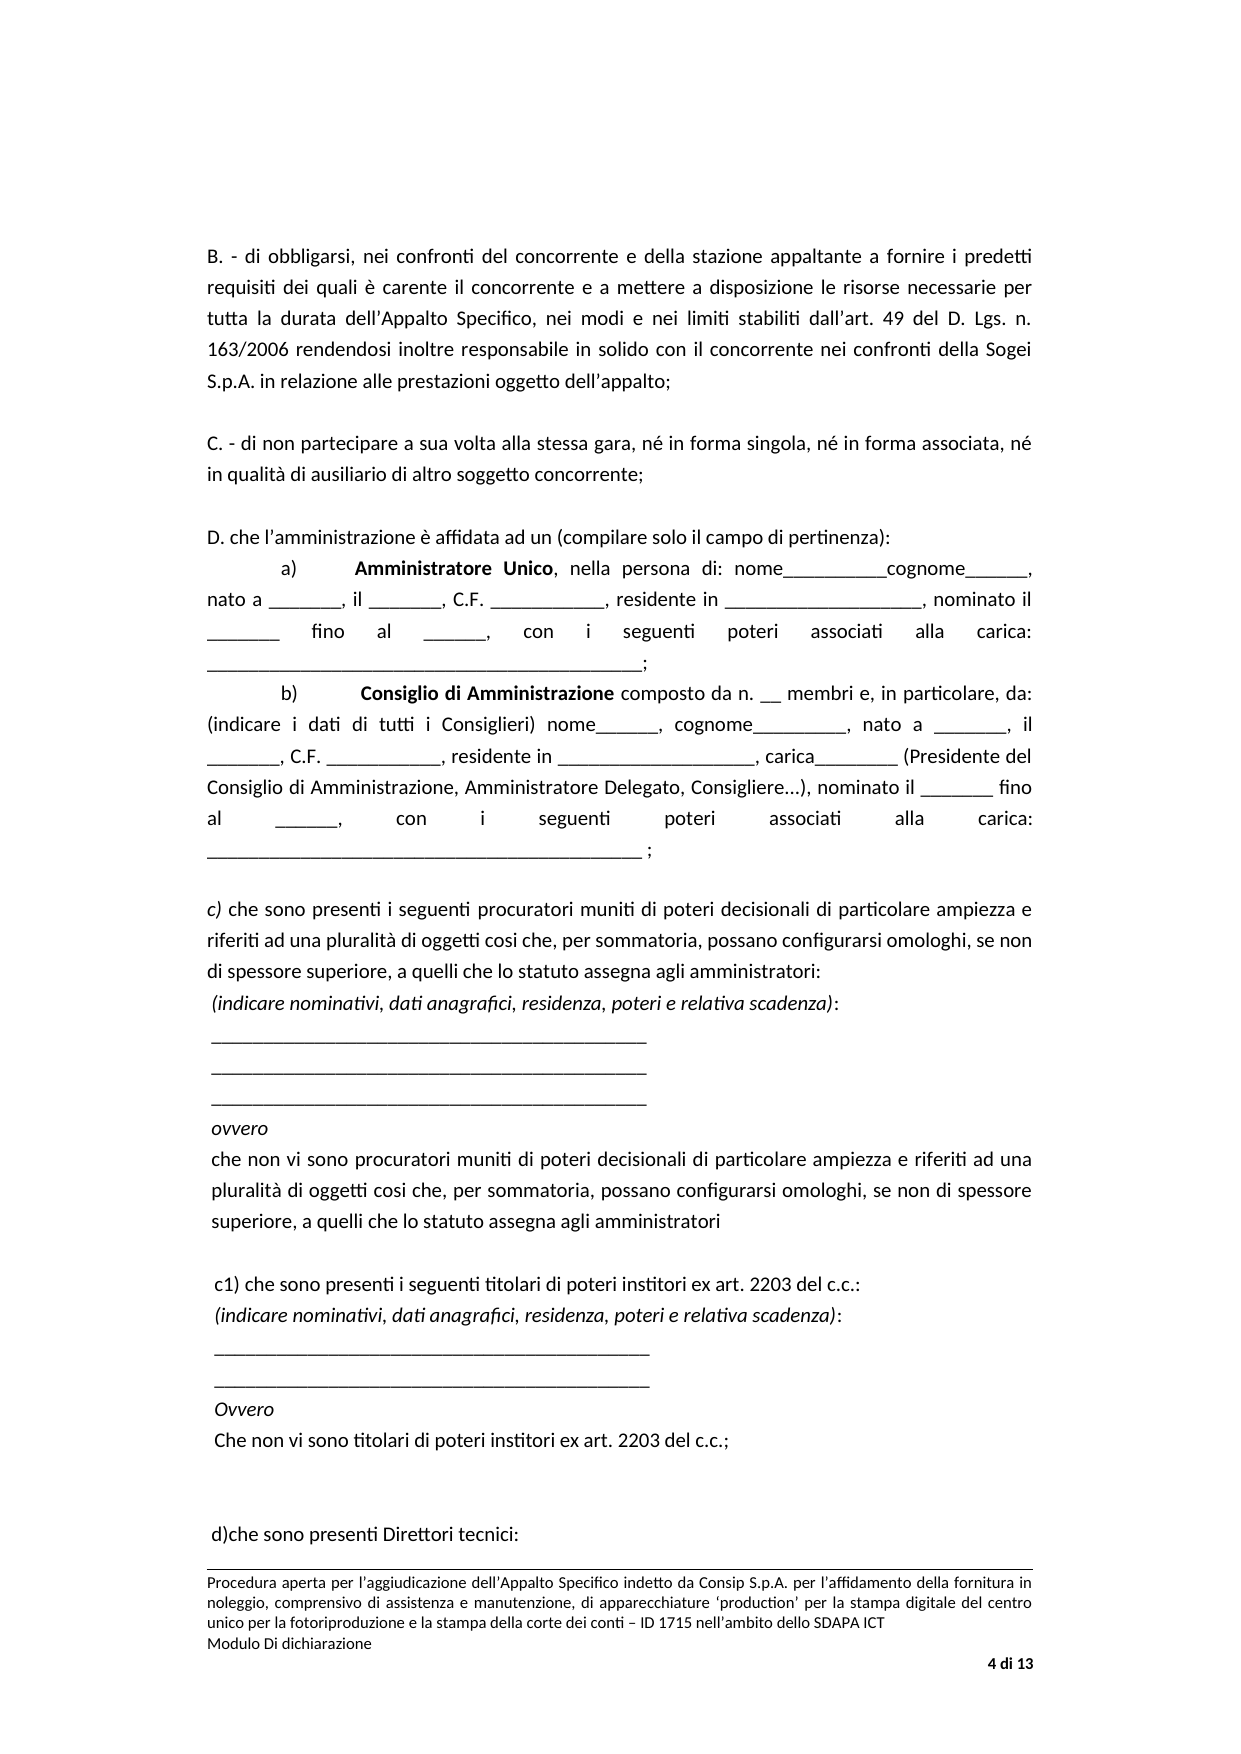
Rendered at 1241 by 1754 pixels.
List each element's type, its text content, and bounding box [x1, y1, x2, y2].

list c1) che sono presenti i seguenti titolari di poteri institori ex art. 2203 del c.c.: [214, 1266, 1033, 1298]
text D. che l’amministrazione è affidata ad un (compilare solo il campo di pertinenza): [207, 519, 1033, 551]
list __________________________________________ [211, 1048, 1033, 1079]
text B. - di obbligarsi, nei confronti del concorrente e della stazione appaltante a fornire i predetti requisiti dei quali è carente il concorrente e a mettere a disposizione le risorse necessarie per tutta la durata dell’Appalto Specifico, nei modi e nei limiti stabiliti dall’art. 49 del D. Lgs. n. 163/2006 rendendosi inoltre responsabile in solido con il concorrente nei confronti della Sogei S.p.A. in relazione alle prestazioni oggetto dell’appalto; [207, 238, 1033, 394]
text a) Amministratore Unico, nella persona di: nome__________cognome______, nato a _______, il _______, C.F. ___________, residente in ___________________, nominato il _______ fino al ______, con i seguenti poteri associati alla carica: __________________________________________; [207, 551, 1033, 676]
text b) Consiglio di Amministrazione composto da n. __ membri e, in particolare, da: (indicare i dati di tutti i Consiglieri) nome______, cognome_________, nato a _______, il _______, C.F. ___________, residente in ___________________, carica________ (Presidente del Consiglio di Amministrazione, Amministratore Delegato, Consigliere...), nominato il _______ fino al ______, con i seguenti poteri associati alla carica: __________________________________________ ; [207, 676, 1033, 863]
text c) che sono presenti i seguenti procuratori muniti di poteri decisionali di particolare ampiezza e riferiti ad una pluralità di oggetti cosi che, per sommatoria, possano configurarsi omologhi, se non di spessore superiore, a quelli che lo statuto assegna agli amministratori: [207, 891, 1033, 985]
list __________________________________________ [211, 1079, 1033, 1110]
list d)che sono presenti Direttori tecnici: [211, 1516, 1033, 1548]
list __________________________________________ [214, 1329, 1033, 1360]
list ovvero [211, 1110, 1033, 1141]
list Ovvero [214, 1391, 1033, 1423]
list (indicare nominativi, dati anagrafici, residenza, poteri e relativa scadenza): [211, 985, 1033, 1016]
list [214, 1360, 1033, 1391]
list __________________________________________ [211, 1016, 1033, 1048]
list (indicare nominativi, dati anagrafici, residenza, poteri e relativa scadenza): [214, 1298, 1033, 1329]
text C. - di non partecipare a sua volta alla stessa gara, né in forma singola, né in forma associata, né in qualità di ausiliario di altro soggetto concorrente; [207, 426, 1033, 488]
list Che non vi sono titolari di poteri institori ex art. 2203 del c.c.; [214, 1423, 1033, 1454]
list che non vi sono procuratori muniti di poteri decisionali di particolare ampiezza e riferiti ad una pluralità di oggetti cosi che, per sommatoria, possano configurarsi omologhi, se non di spessore superiore, a quelli che lo statuto assegna agli amministratori [211, 1141, 1033, 1235]
